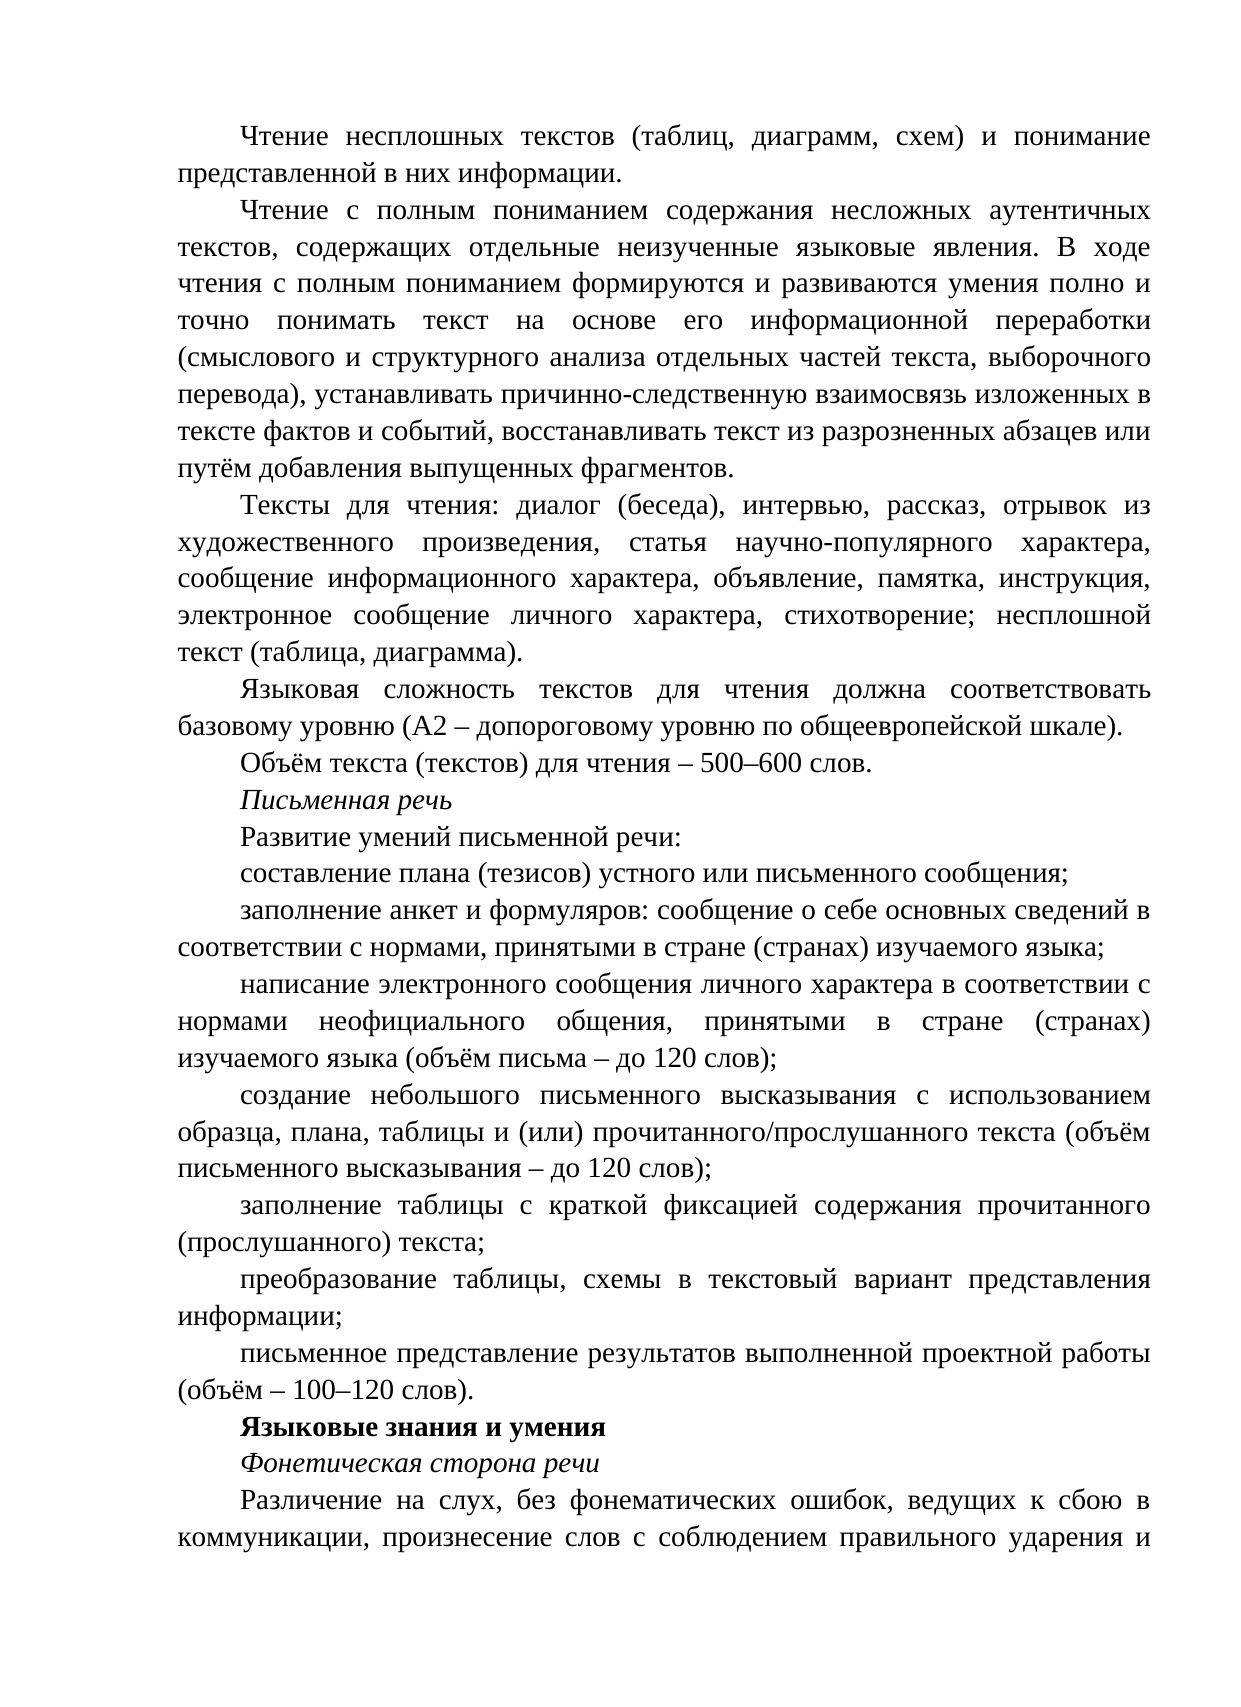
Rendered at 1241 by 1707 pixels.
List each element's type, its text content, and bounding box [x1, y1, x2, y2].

text Чтение несплошных текстов (таблиц, диаграмм, схем) и понимание представленной в них информации. [177, 118, 1152, 188]
text написание электронного сообщения личного характера в соответствии с нормами неофициального общения, принятыми в стране (странах) изучаемого языка (объём письма – до 120 слов); [177, 966, 1152, 1073]
text Письменная речь [177, 782, 1152, 815]
text Тексты для чтения: диалог (беседа), интервью, рассказ, отрывок из художественного произведения, статья научно-популярного характера, сообщение информационного характера, объявление, памятка, инструкция, электронное сообщение личного характера, стихотворение; несплошной текст (таблица, диаграмма). [177, 487, 1152, 668]
text заполнение анкет и формуляров: сообщение о себе основных сведений в соответствии с нормами, принятыми в стране (странах) изучаемого языка; [177, 892, 1152, 963]
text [177, 1482, 1152, 1553]
text создание небольшого письменного высказывания с использованием образца, плана, таблицы и (или) прочитанного/прослушанного текста (объём письменного высказывания – до 120 слов); [177, 1077, 1152, 1184]
text Чтение с полным пониманием содержания несложных аутентичных текстов, содержащих отдельные неизученные языковые явления. В ходе чтения с полным пониманием формируются и развиваются умения полно и точно понимать текст на основе его информационной переработки (смыслового и структурного анализа отдельных частей текста, выборочного перевода), устанавливать причинно-следственную взаимосвязь изложенных в тексте фактов и событий, восстанавливать текст из разрозненных абзацев или путём добавления выпущенных фрагментов. [177, 192, 1152, 483]
text письменное представление результатов выполненной проектной работы (объём – 100–120 слов). [177, 1335, 1152, 1405]
text Объём текста (текстов) для чтения – 500–600 слов. [177, 745, 1152, 778]
text заполнение таблицы с краткой фиксацией содержания прочитанного (прослушанного) текста; [177, 1187, 1152, 1258]
text Развитие умений письменной речи: [177, 819, 1152, 852]
text преобразование таблицы, схемы в текстовый вариант представления информации; [177, 1261, 1152, 1332]
text Фонетическая сторона речи [177, 1446, 1152, 1479]
text составление плана (тезисов) устного или письменного сообщения; [177, 856, 1152, 889]
text Языковые знания и умения [177, 1409, 1152, 1442]
text Языковая сложность текстов для чтения должна соответствовать базовому уровню (А2 – допороговому уровню по общеевропейской шкале). [177, 671, 1152, 742]
